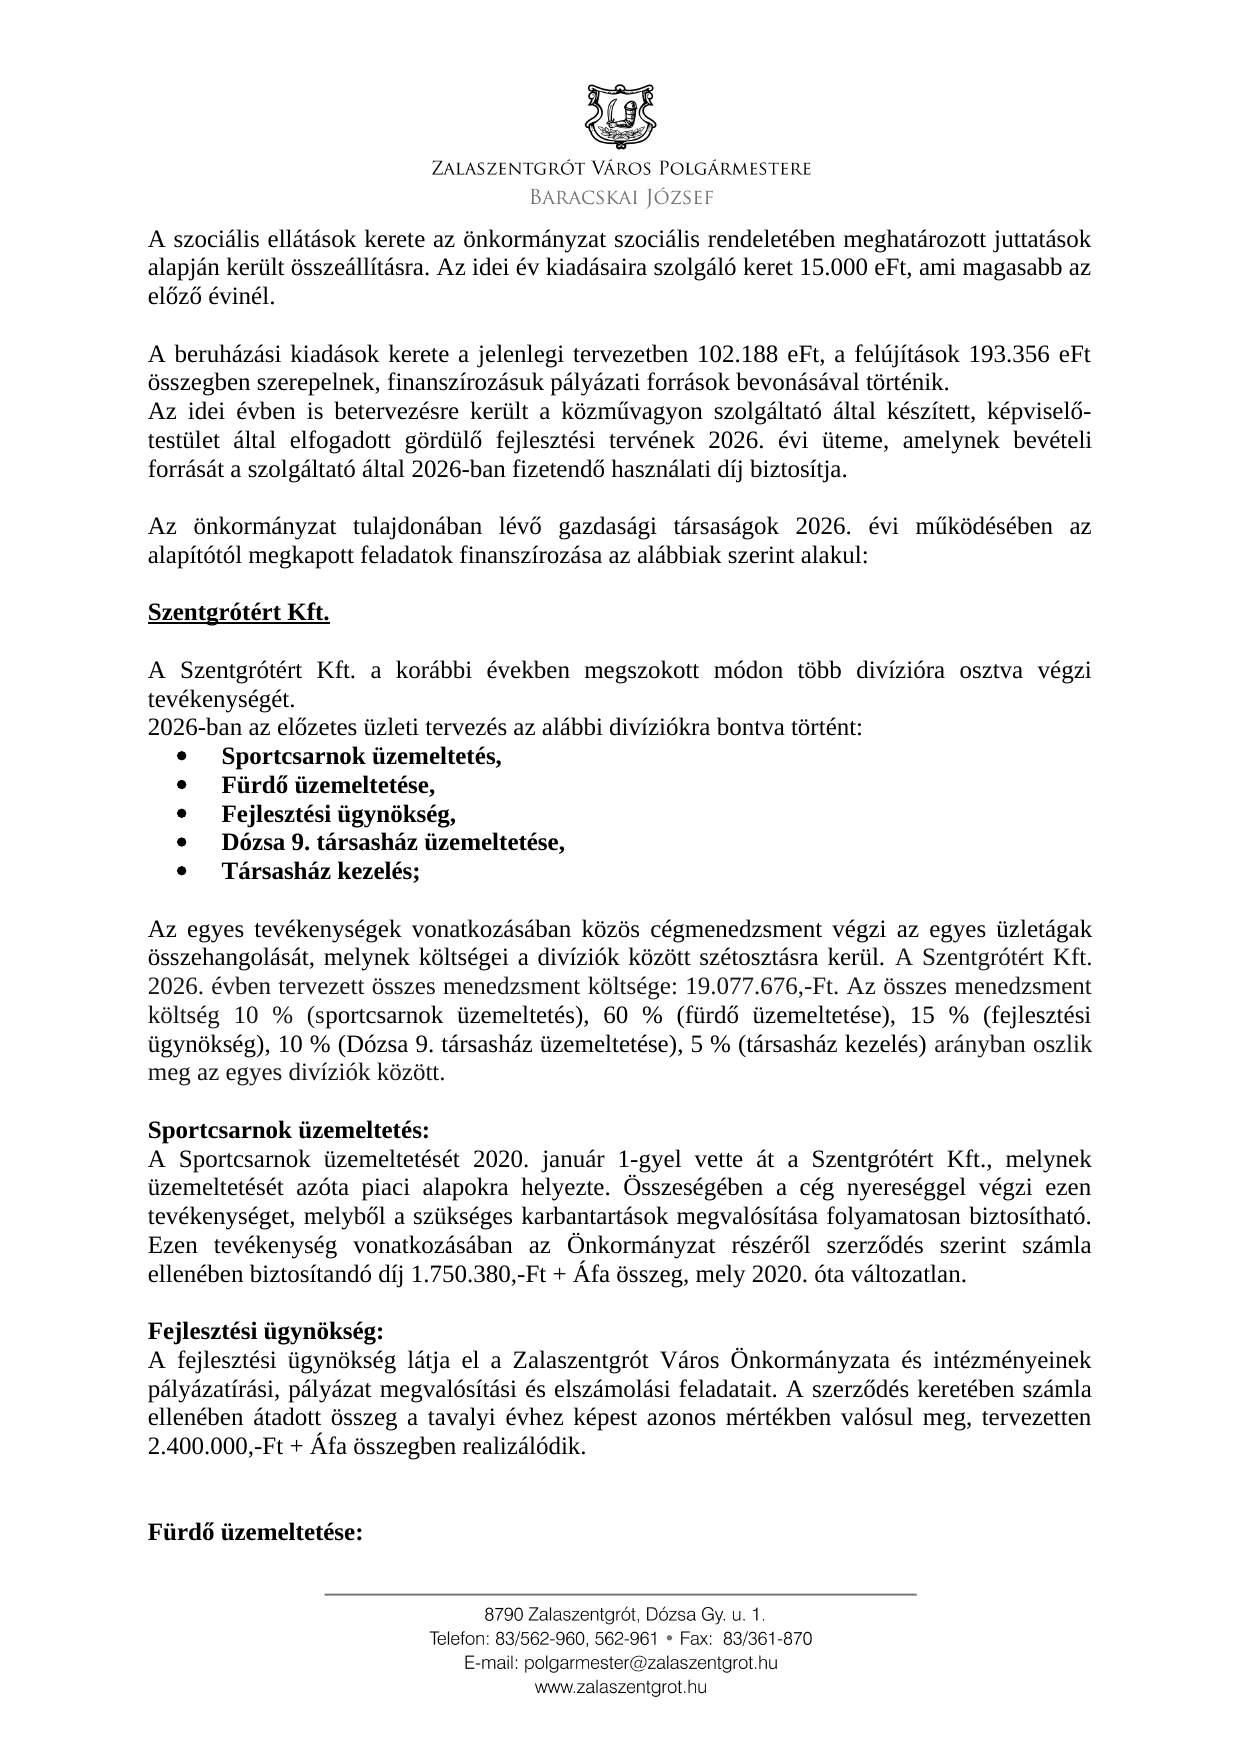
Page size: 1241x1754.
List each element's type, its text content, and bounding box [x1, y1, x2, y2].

text A Szentgrótért Kft. a korábbi években megszokott módon több divízióra osztva végzi tevékenységét. [148, 655, 1093, 712]
picture [147, 59, 1094, 224]
text 2026-ban az előzetes üzleti tervezés az alábbi divíziókra bontva történt: [148, 712, 1093, 741]
text A fejlesztési ügynökség látja el a Zalaszentgrót Város Önkormányzata és intézményeinek pályázatírási, pályázat megvalósítási és elszámolási feladatait. A szerződés keretében számla ellenében átadott összeg a tavalyi évhez képest azonos mértékben valósul meg, tervezetten 2.400.000,-Ft + Áfa összegben realizálódik. [148, 1345, 1093, 1460]
text Az egyes tevékenységek vonatkozásában közös cégmenedzsment végzi az egyes üzletágak összehangolását, melynek költségei a divíziók között szétosztásra kerül. A Szentgrótért Kft. 2026. évben tervezett összes menedzsment költsége: 19.077.676,-Ft. Az összes menedzsment költség 10 % (sportcsarnok üzemeltetés), 60 % (fürdő üzemeltetése), 15 % (fejlesztési ügynökség), 10 % (Dózsa 9. társasház üzemeltetése), 5 % (társasház kezelés) arányban oszlik meg az egyes divíziók között. [148, 914, 1093, 1086]
list Sportcsarnok üzemeltetés, [177, 741, 1093, 770]
list Dózsa 9. társasház üzemeltetése, [177, 827, 1093, 856]
list Társasház kezelés; [177, 856, 1093, 885]
text A beruházási kiadások kerete a jelenlegi tervezetben 102.188 eFt, a felújítások 193.356 eFt összegben szerepelnek, finanszírozásuk pályázati források bevonásával történik. [148, 339, 1093, 396]
text Fejlesztési ügynökség: [148, 1316, 1093, 1345]
text Az idei évben is betervezésre került a közművagyon szolgáltató által készített, képviselő-testület által elfogadott gördülő fejlesztési tervének 2026. évi üteme, amelynek bevételi forrását a szolgáltató által 2026-ban fizetendő használati díj biztosítja. [148, 396, 1093, 482]
picture [147, 1551, 1094, 1716]
text Fürdő üzemeltetése: [148, 1517, 1093, 1546]
text Szentgrótért Kft. [148, 597, 1093, 626]
text Az önkormányzat tulajdonában lévő gazdasági társaságok 2026. évi működésében az alapítótól megkapott feladatok finanszírozása az alábbiak szerint alakul: [148, 511, 1093, 569]
list Fürdő üzemeltetése, [177, 770, 1093, 799]
text Sportcsarnok üzemeltetés: [148, 1115, 1093, 1144]
list Fejlesztési ügynökség, [177, 799, 1093, 827]
text A szociális ellátások kerete az önkormányzat szociális rendeletében meghatározott juttatások alapján került összeállításra. Az idei év kiadásaira szolgáló keret 15.000 eFt, ami magasabb az előző évinél. [148, 224, 1093, 310]
text A Sportcsarnok üzemeltetését 2020. január 1-gyel vette át a Szentgrótért Kft., melynek üzemeltetését azóta piaci alapokra helyezte. Összeségében a cég nyereséggel végzi ezen tevékenységet, melyből a szükséges karbantartások megvalósítása folyamatosan biztosítható. Ezen tevékenység vonatkozásában az Önkormányzat részéről szerződés szerint számla ellenében biztosítandó díj 1.750.380,-Ft + Áfa összeg, mely 2020. óta változatlan. [148, 1144, 1093, 1287]
